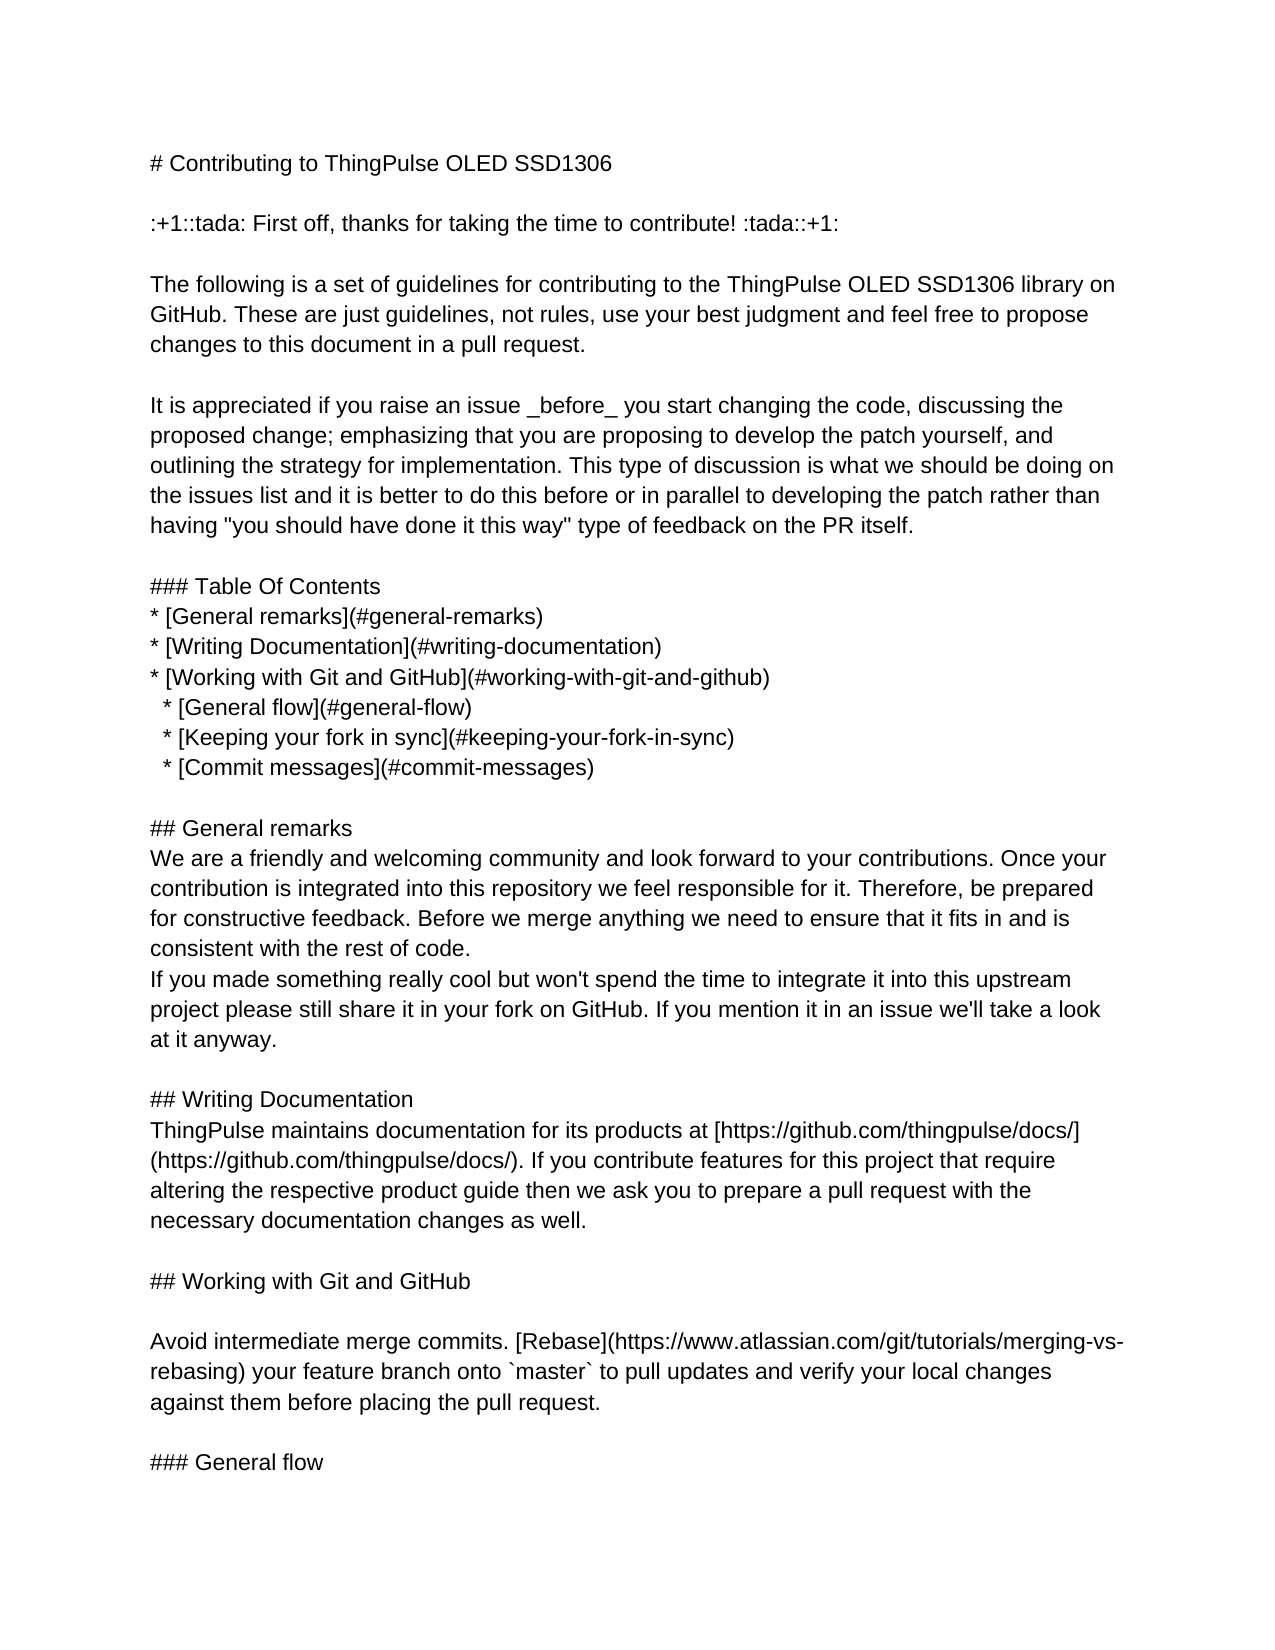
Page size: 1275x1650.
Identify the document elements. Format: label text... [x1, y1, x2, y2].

text * [Commit messages](#commit-messages) [150, 754, 1125, 781]
text Avoid intermediate merge commits. [Rebase](https://www.atlassian.com/git/tutorials/merging-vs-rebasing) your feature branch onto `master` to pull updates and verify your local changes against them before placing the pull request. [150, 1328, 1125, 1415]
text The following is a set of guidelines for contributing to the ThingPulse OLED SSD1306 library on GitHub. These are just guidelines, not rules, use your best judgment and feel free to propose changes to this document in a pull request. [150, 271, 1125, 358]
text ### Table Of Contents [150, 573, 1125, 599]
text ThingPulse maintains documentation for its products at [https://github.com/thingpulse/docs/](https://github.com/thingpulse/docs/). If you contribute features for this project that require altering the respective product guide then we ask you to prepare a pull request with the necessary documentation changes as well. [150, 1117, 1125, 1234]
text * [General remarks](#general-remarks) [150, 603, 1125, 629]
text * [Working with Git and GitHub](#working-with-git-and-github) [150, 663, 1125, 690]
text ### General flow [150, 1449, 1125, 1475]
text :+1::tada: First off, thanks for taking the time to contribute! :tada::+1: [150, 210, 1125, 237]
text We are a friendly and welcoming community and look forward to your contributions. Once your contribution is integrated into this repository we feel responsible for it. Therefore, be prepared for constructive feedback. Before we merge anything we need to ensure that it fits in and is consistent with the rest of code. [150, 845, 1125, 962]
text * [Keeping your fork in sync](#keeping-your-fork-in-sync) [150, 724, 1125, 750]
text * [General flow](#general-flow) [150, 694, 1125, 720]
text It is appreciated if you raise an issue _before_ you start changing the code, discussing the proposed change; emphasizing that you are proposing to develop the patch yourself, and outlining the strategy for implementation. This type of discussion is what we should be doing on the issues list and it is better to do this before or in parallel to developing the patch rather than having "you should have done it this way" type of feedback on the PR itself. [150, 392, 1125, 539]
text ## Working with Git and GitHub [150, 1268, 1125, 1294]
text ## Writing Documentation [150, 1086, 1125, 1113]
text ## General remarks [150, 814, 1125, 841]
text * [Writing Documentation](#writing-documentation) [150, 633, 1125, 660]
text If you made something really cool but won't spend the time to integrate it into this upstream project please still share it in your fork on GitHub. If you mention it in an issue we'll take a look at it anyway. [150, 966, 1125, 1052]
text # Contributing to ThingPulse OLED SSD1306 [150, 150, 1125, 176]
